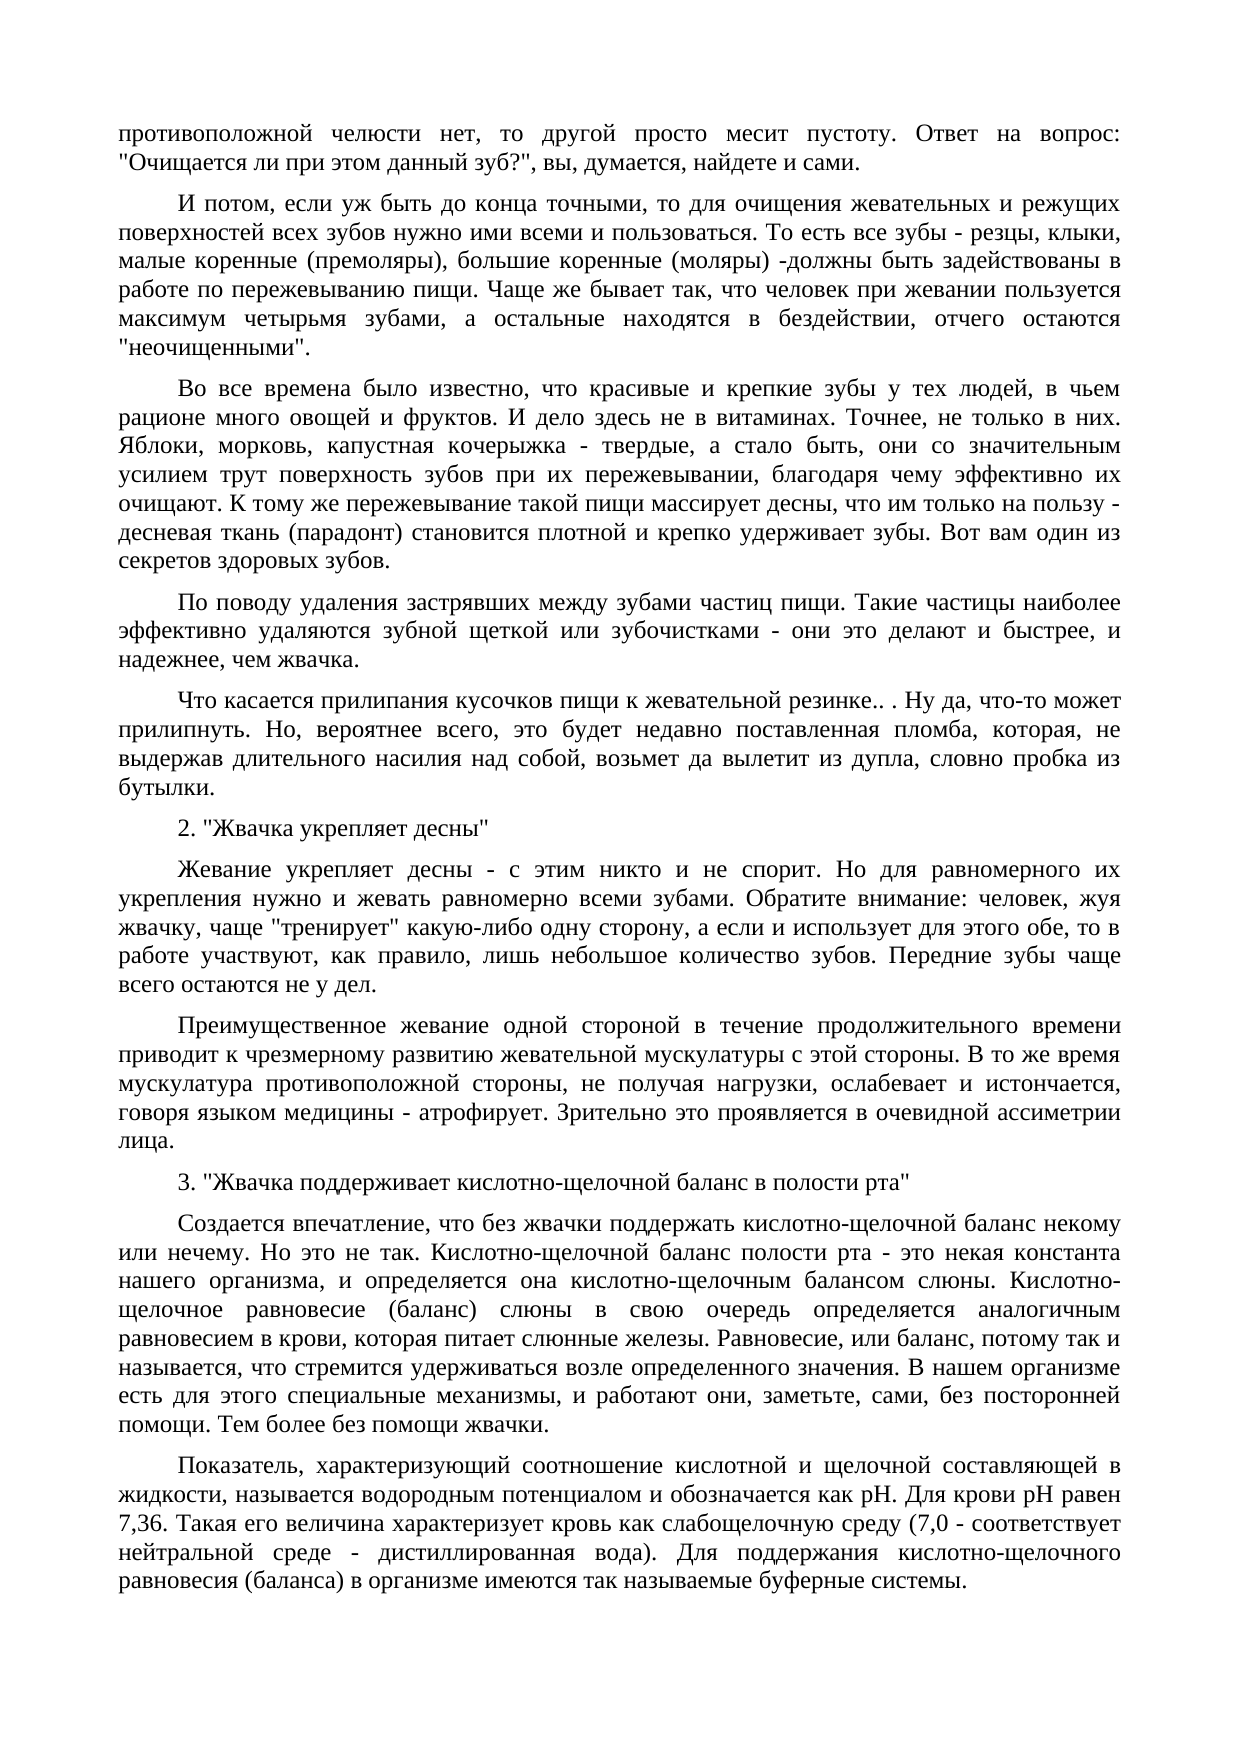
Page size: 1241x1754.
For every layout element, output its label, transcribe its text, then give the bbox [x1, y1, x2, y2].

text Показатель, характеризующий соотношение кислотной и щелочной составляющей в жидкости, называется водородным потенциалом и обозначается как рН. Для крови рН равен 7,36. Такая его величина характеризует кровь как слабощелочную среду (7,0 - соответствует нейтральной среде - дистиллированная вода). Для поддержания кислотно-щелочного равновесия (баланса) в организме имеются так называемые буферные системы. [118, 1451, 1122, 1594]
text Что касается прилипания кусочков пищи к жевательной резинке.. . Ну да, что-то может прилипнуть. Но, вероятнее всего, это будет недавно поставленная пломба, которая, не выдержав длительного насилия над собой, возьмет да вылетит из дупла, словно пробка из бутылки. [118, 686, 1122, 801]
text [118, 118, 1122, 176]
text По поводу удаления застрявших между зубами частиц пищи. Такие частицы наиболее эффективно удаляются зубной щеткой или зубочистками - они это делают и быстрее, и надежнее, чем жвачка. [118, 587, 1122, 673]
text Жевание укрепляет десны - с этим никто и не спорит. Но для равномерного их укрепления нужно и жевать равномерно всеми зубами. Обратите внимание: человек, жуя жвачку, чаще "тренирует" какую-либо одну сторону, а если и использует для этого обе, то в работе участвуют, как правило, лишь небольшое количество зубов. Передние зубы чаще всего остаются не у дел. [118, 854, 1122, 998]
text 3. "Жвачка поддерживает кислотно-щелочной баланс в полости рта" [118, 1167, 1122, 1196]
text Преимущественное жевание одной стороной в течение продолжительного времени приводит к чрезмерному развитию жевательной мускулатуры с этой стороны. В то же время мускулатура противоположной стороны, не получая нагрузки, ослабевает и истончается, говоря языком медицины - атрофирует. Зрительно это проявляется в очевидной ассиметрии лица. [118, 1011, 1122, 1154]
text Во все времена было известно, что красивые и крепкие зубы у тех людей, в чьем рационе много овощей и фруктов. И дело здесь не в витаминах. Точнее, не только в них. Яблоки, морковь, капустная кочерыжка - твердые, а стало быть, они со значительным усилием трут поверхность зубов при их пережевывании, благодаря чему эффективно их очищают. К тому же пережевывание такой пищи массирует десны, что им только на пользу - десневая ткань (парадонт) становится плотной и крепко удерживает зубы. Вот вам один из секретов здоровых зубов. [118, 373, 1122, 574]
text Создается впечатление, что без жвачки поддержать кислотно-щелочной баланс некому или нечему. Но это не так. Кислотно-щелочной баланс полости рта - это некая константа нашего организма, и определяется она кислотно-щелочным балансом слюны. Кислотно-щелочное равновесие (баланс) слюны в свою очередь определяется аналогичным равновесием в крови, которая питает слюнные железы. Равновесие, или баланс, потому так и называется, что стремится удерживаться возле определенного значения. В нашем организме есть для этого специальные механизмы, и работают они, заметьте, сами, без посторонней помощи. Тем более без помощи жвачки. [118, 1208, 1122, 1438]
text И потом, если уж быть до конца точными, то для очищения жевательных и режущих поверхностей всех зубов нужно ими всеми и пользоваться. То есть все зубы - резцы, клыки, малые коренные (премоляры), большие коренные (моляры) -должны быть задействованы в работе по пережевыванию пищи. Чаще же бывает так, что человек при жевании пользуется максимум четырьмя зубами, а остальные находятся в бездействии, отчего остаются "неочищенными". [118, 188, 1122, 361]
text 2. "Жвачка укрепляет десны" [118, 813, 1122, 842]
